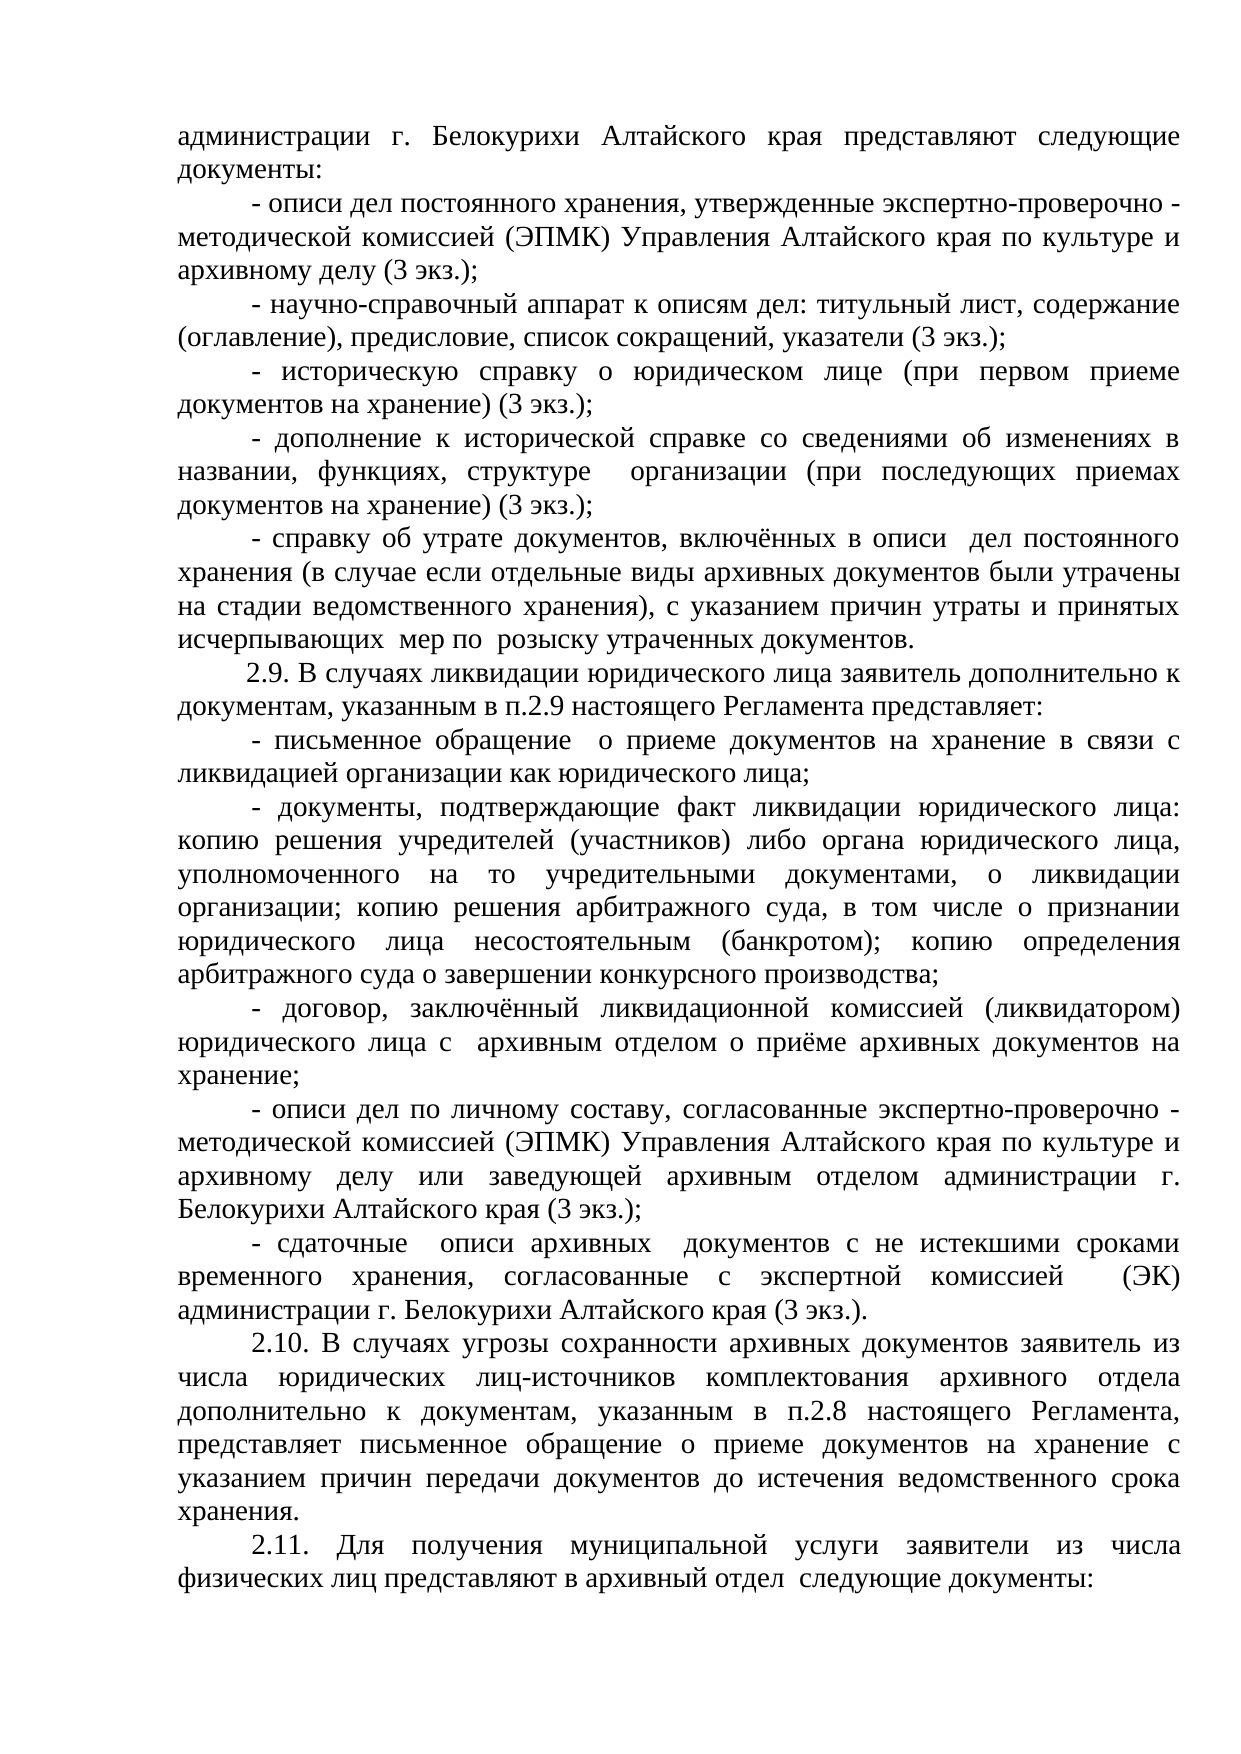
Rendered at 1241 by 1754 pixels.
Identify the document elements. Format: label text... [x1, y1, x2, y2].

text - сдаточные описи архивных документов с не истекшими сроками временного хранения, согласованные с экспертной комиссией (ЭК) администрации г. Белокурихи Алтайского края (3 экз.). [177, 1225, 1181, 1326]
text - историческую справку о юридическом лице (при первом приеме документов на хранение) (3 экз.); [177, 353, 1181, 420]
text - договор, заключённый ликвидационной комиссией (ликвидатором) юридического лица с архивным отделом о приёме архивных документов на хранение; [177, 990, 1181, 1091]
text - справку об утрате документов, включённых в описи дел постоянного хранения (в случае если отдельные виды архивных документов были утрачены на стадии ведомственного хранения), с указанием причин утраты и принятых исчерпывающих мер по розыску утраченных документов. [177, 521, 1181, 655]
text - документы, подтверждающие факт ликвидации юридического лица: копию решения учредителей (участников) либо органа юридического лица, уполномоченного на то учредительными документами, о ликвидации организации; копию решения арбитражного суда, в том числе о признании юридического лица несостоятельным (банкротом); копию определения арбитражного суда о завершении конкурсного производства; [177, 789, 1181, 990]
text - описи дел по личному составу, согласованные экспертно-проверочно - методической комиссией (ЭПМК) Управления Алтайского края по культуре и архивному делу или заведующей архивным отделом администрации г. Белокурихи Алтайского края (3 экз.); [177, 1091, 1181, 1225]
text 2.10. В случаях угрозы сохранности архивных документов заявитель из числа юридических лиц-источников комплектования архивного отдела дополнительно к документам, указанным в п.2.8 настоящего Регламента, представляет письменное обращение о приеме документов на хранение с указанием причин передачи документов до истечения ведомственного срока хранения. [177, 1326, 1181, 1527]
text - научно-справочный аппарат к описям дел: титульный лист, содержание (оглавление), предисловие, список сокращений, указатели (3 экз.); [177, 286, 1181, 353]
text 2.11. Для получения муниципальной услуги заявители из числа физических лиц представляют в архивный отдел следующие документы: [177, 1527, 1181, 1594]
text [177, 118, 1181, 185]
text - дополнение к исторической справке со сведениями об изменениях в названии, функциях, структуре организации (при последующих приемах документов на хранение) (3 экз.); [177, 420, 1181, 521]
text 2.9. В случаях ликвидации юридического лица заявитель дополнительно к документам, указанным в п.2.9 настоящего Регламента представляет: [177, 655, 1181, 722]
text - описи дел постоянного хранения, утвержденные экспертно-проверочно -методической комиссией (ЭПМК) Управления Алтайского края по культуре и архивному делу (3 экз.); [177, 185, 1181, 286]
text - письменное обращение о приеме документов на хранение в связи с ликвидацией организации как юридического лица; [177, 722, 1181, 789]
